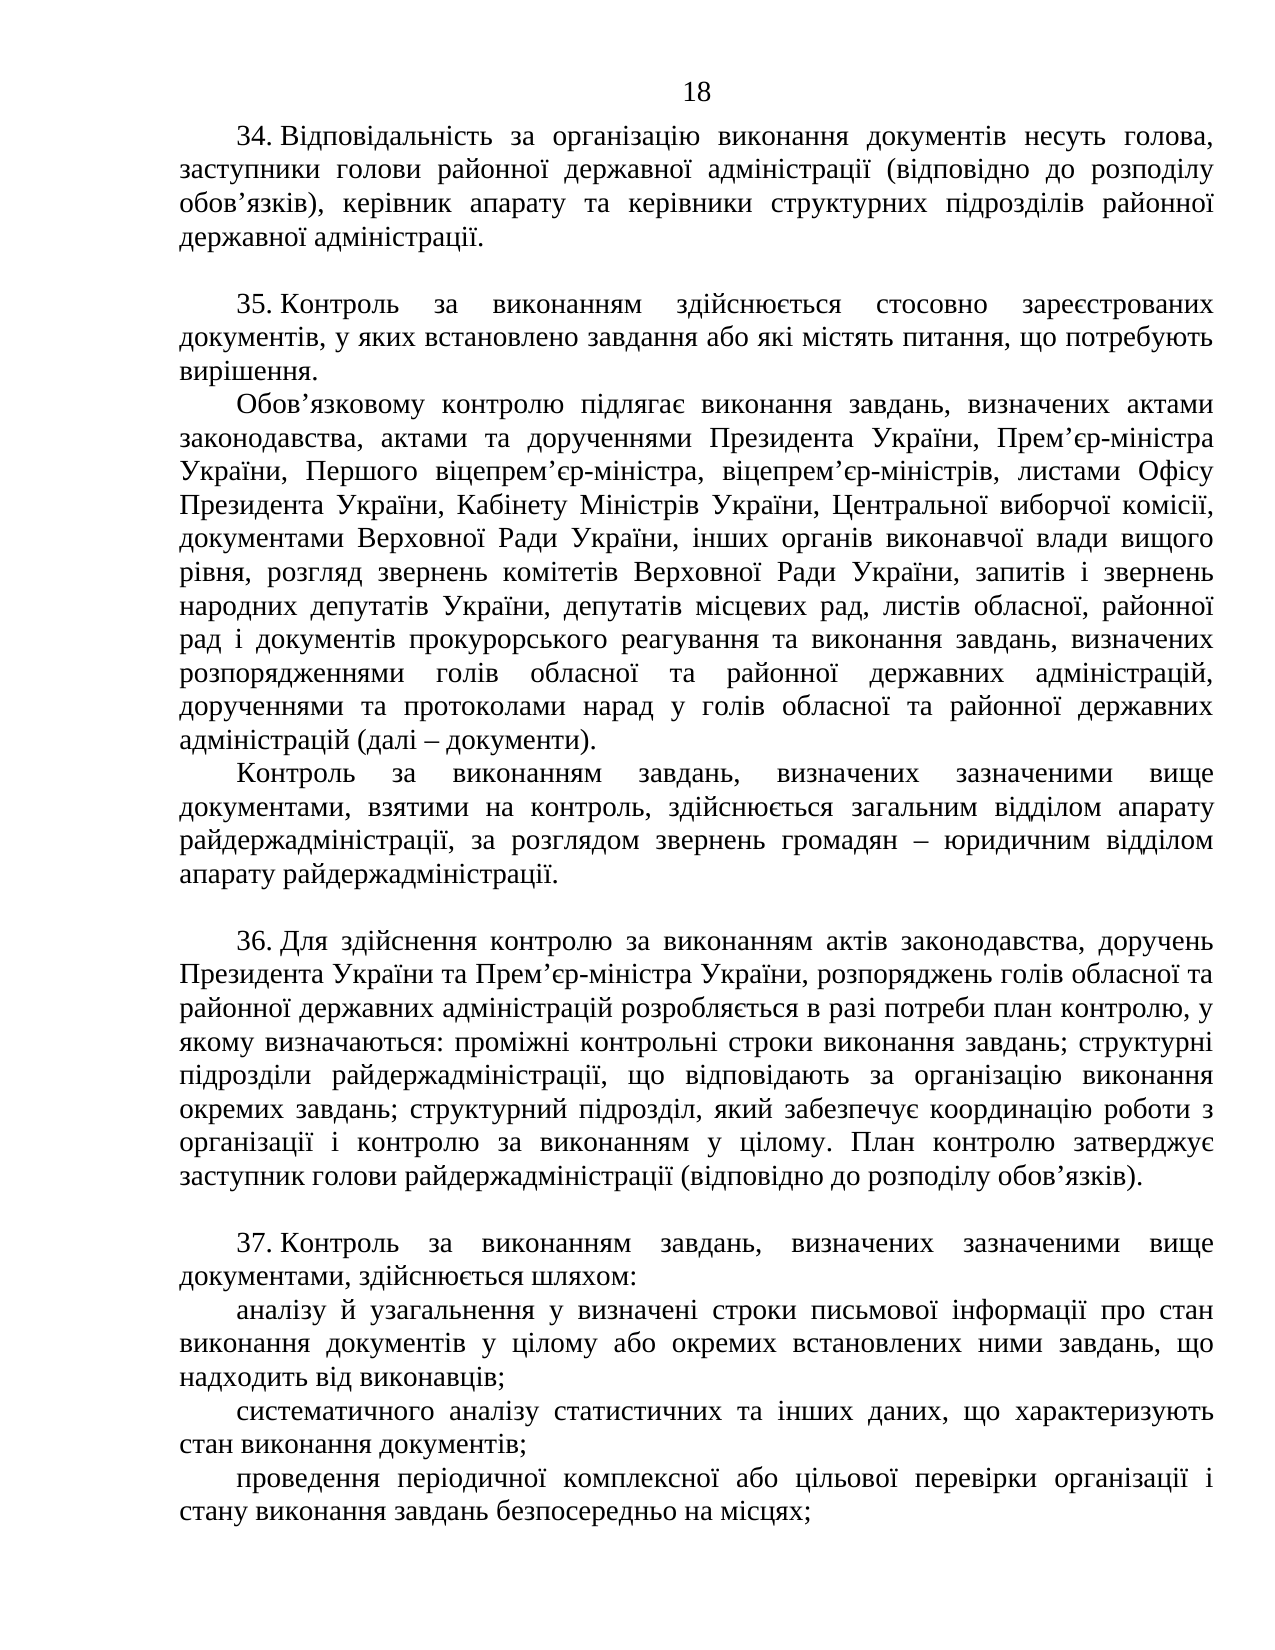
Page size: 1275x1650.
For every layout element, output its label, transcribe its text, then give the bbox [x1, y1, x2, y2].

text проведення періодичної комплексної або цільової перевірки організації і стану виконання завдань безпосередньо на місцях; [179, 1460, 1215, 1527]
text 37. Контроль за виконанням завдань, визначених зазначеними вище документами, здійснюється шляхом: [179, 1225, 1215, 1292]
text Контроль за виконанням завдань, визначених зазначеними вище документами, взятими на контроль, здійснюється загальним відділом апарату райдержадміністрації, за розглядом звернень громадян – юридичним відділом апарату райдержадміністрації. [179, 755, 1215, 889]
text 36. Для здійснення контролю за виконанням актів законодавства, доручень Президента України та Прем’єр-міністра України, розпоряджень голів обласної та районної державних адміністрацій розробляється в разі потреби план контролю, у якому визначаються: проміжні контрольні строки виконання завдань; структурні підрозділи райдержадміністрації, що відповідають за організацію виконання окремих завдань; структурний підрозділ, який забезпечує координацію роботи з організації і контролю за виконанням у цілому. План контролю затверджує заступник голови райдержадміністрації (відповідно до розподілу обов’язків). [179, 923, 1215, 1191]
text систематичного аналізу статистичних та інших даних, що характеризують стан виконання документів; [179, 1393, 1215, 1460]
text 34. Відповідальність за організацію виконання документів несуть голова, заступники голови районної державної адміністрації (відповідно до розподілу обов’язків), керівник апарату та керівники структурних підрозділів районної державної адміністрації. [179, 118, 1215, 252]
text 35. Контроль за виконанням здійснюється стосовно зареєстрованих документів, у яких встановлено завдання або які містять питання, що потребують вирішення. [179, 286, 1215, 386]
text аналізу й узагальнення у визначені строки письмової інформації про стан виконання документів у цілому або окремих встановлених ними завдань, що надходить від виконавців; [179, 1292, 1215, 1393]
text Обов’язковому контролю підлягає виконання завдань, визначених актами законодавства, актами та дорученнями Президента України, Прем’єр-міністра України, Першого віцепрем’єр-міністра, віцепрем’єр-міністрів, листами Офісу Президента України, Кабінету Міністрів України, Центральної виборчої комісії, документами Верховної Ради України, інших органів виконавчої влади вищого рівня, розгляд звернень комітетів Верховної Ради України, запитів і звернень народних депутатів України, депутатів місцевих рад, листів обласної, районної рад і документів прокурорського реагування та виконання завдань, визначених розпорядженнями голів обласної та районної державних адміністрацій, дорученнями та протоколами нарад у голів обласної та районної державних адміністрацій (далі – документи). [179, 386, 1215, 755]
